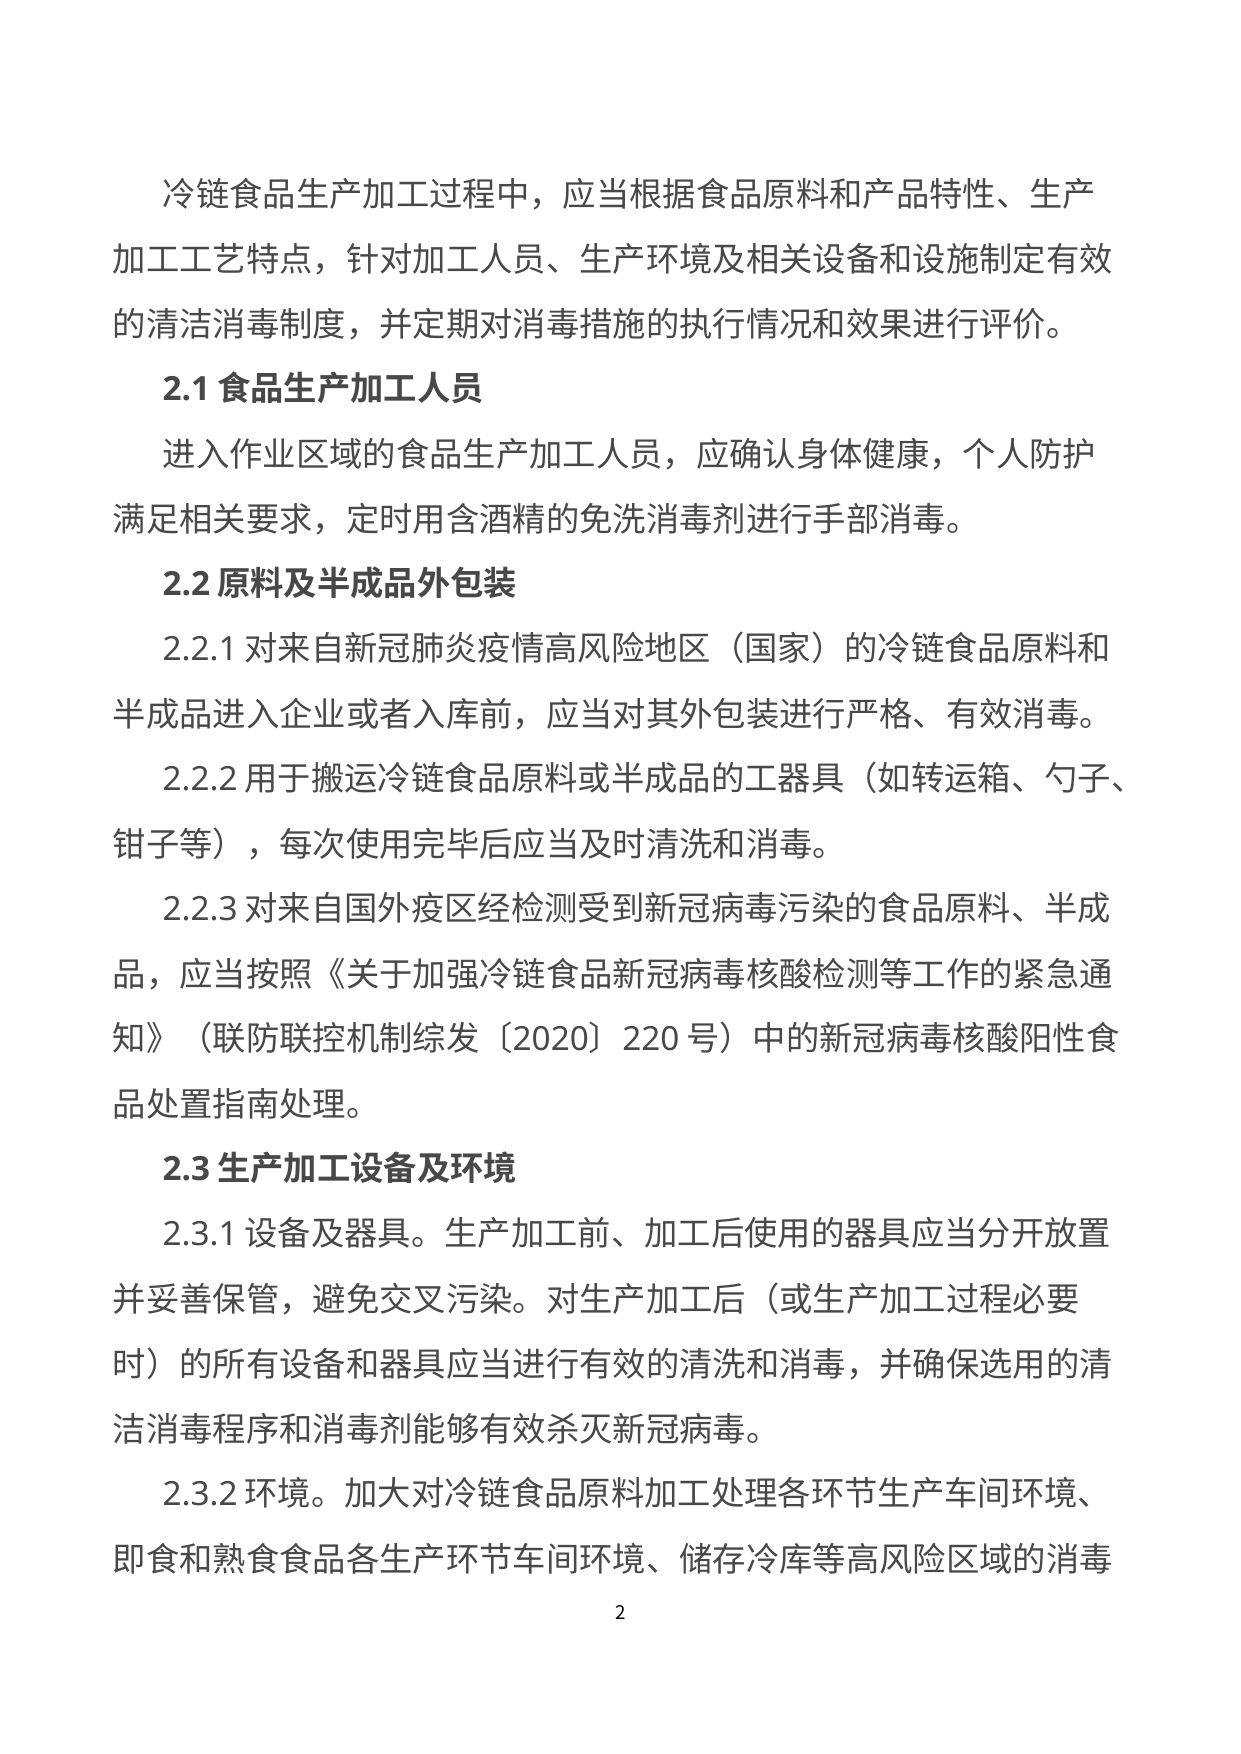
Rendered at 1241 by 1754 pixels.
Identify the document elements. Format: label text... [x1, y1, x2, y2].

text 2.2.2用于搬运冷链食品原料或半成品的工器具（如转运箱、勺子、钳子等），每次使用完毕后应当及时清洗和消毒。 [112, 744, 1128, 874]
text 冷链食品生产加工过程中，应当根据食品原料和产品特性、生产加工工艺特点，针对加工人员、生产环境及相关设备和设施制定有效的清洁消毒制度，并定期对消毒措施的执行情况和效果进行评价。 [112, 159, 1128, 354]
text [112, 1459, 1128, 1589]
text 2.2.1对来自新冠肺炎疫情高风险地区（国家）的冷链食品原料和半成品进入企业或者入库前，应当对其外包装进行严格、有效消毒。 [112, 614, 1128, 744]
text 2.1食品生产加工人员 [112, 354, 1128, 419]
text 2.3生产加工设备及环境 [112, 1134, 1128, 1199]
text 进入作业区域的食品生产加工人员，应确认身体健康，个人防护满足相关要求，定时用含酒精的免洗消毒剂进行手部消毒。 [112, 419, 1128, 549]
text 2.3.1设备及器具。生产加工前、加工后使用的器具应当分开放置并妥善保管，避免交叉污染。对生产加工后（或生产加工过程必要时）的所有设备和器具应当进行有效的清洗和消毒，并确保选用的清洁消毒程序和消毒剂能够有效杀灭新冠病毒。 [112, 1199, 1128, 1459]
text 2.2原料及半成品外包装 [112, 549, 1128, 614]
text 2.2.3对来自国外疫区经检测受到新冠病毒污染的食品原料、半成品，应当按照《关于加强冷链食品新冠病毒核酸检测等工作的紧急通知》（联防联控机制综发〔2020〕220号）中的新冠病毒核酸阳性食品处置指南处理。 [112, 874, 1128, 1134]
